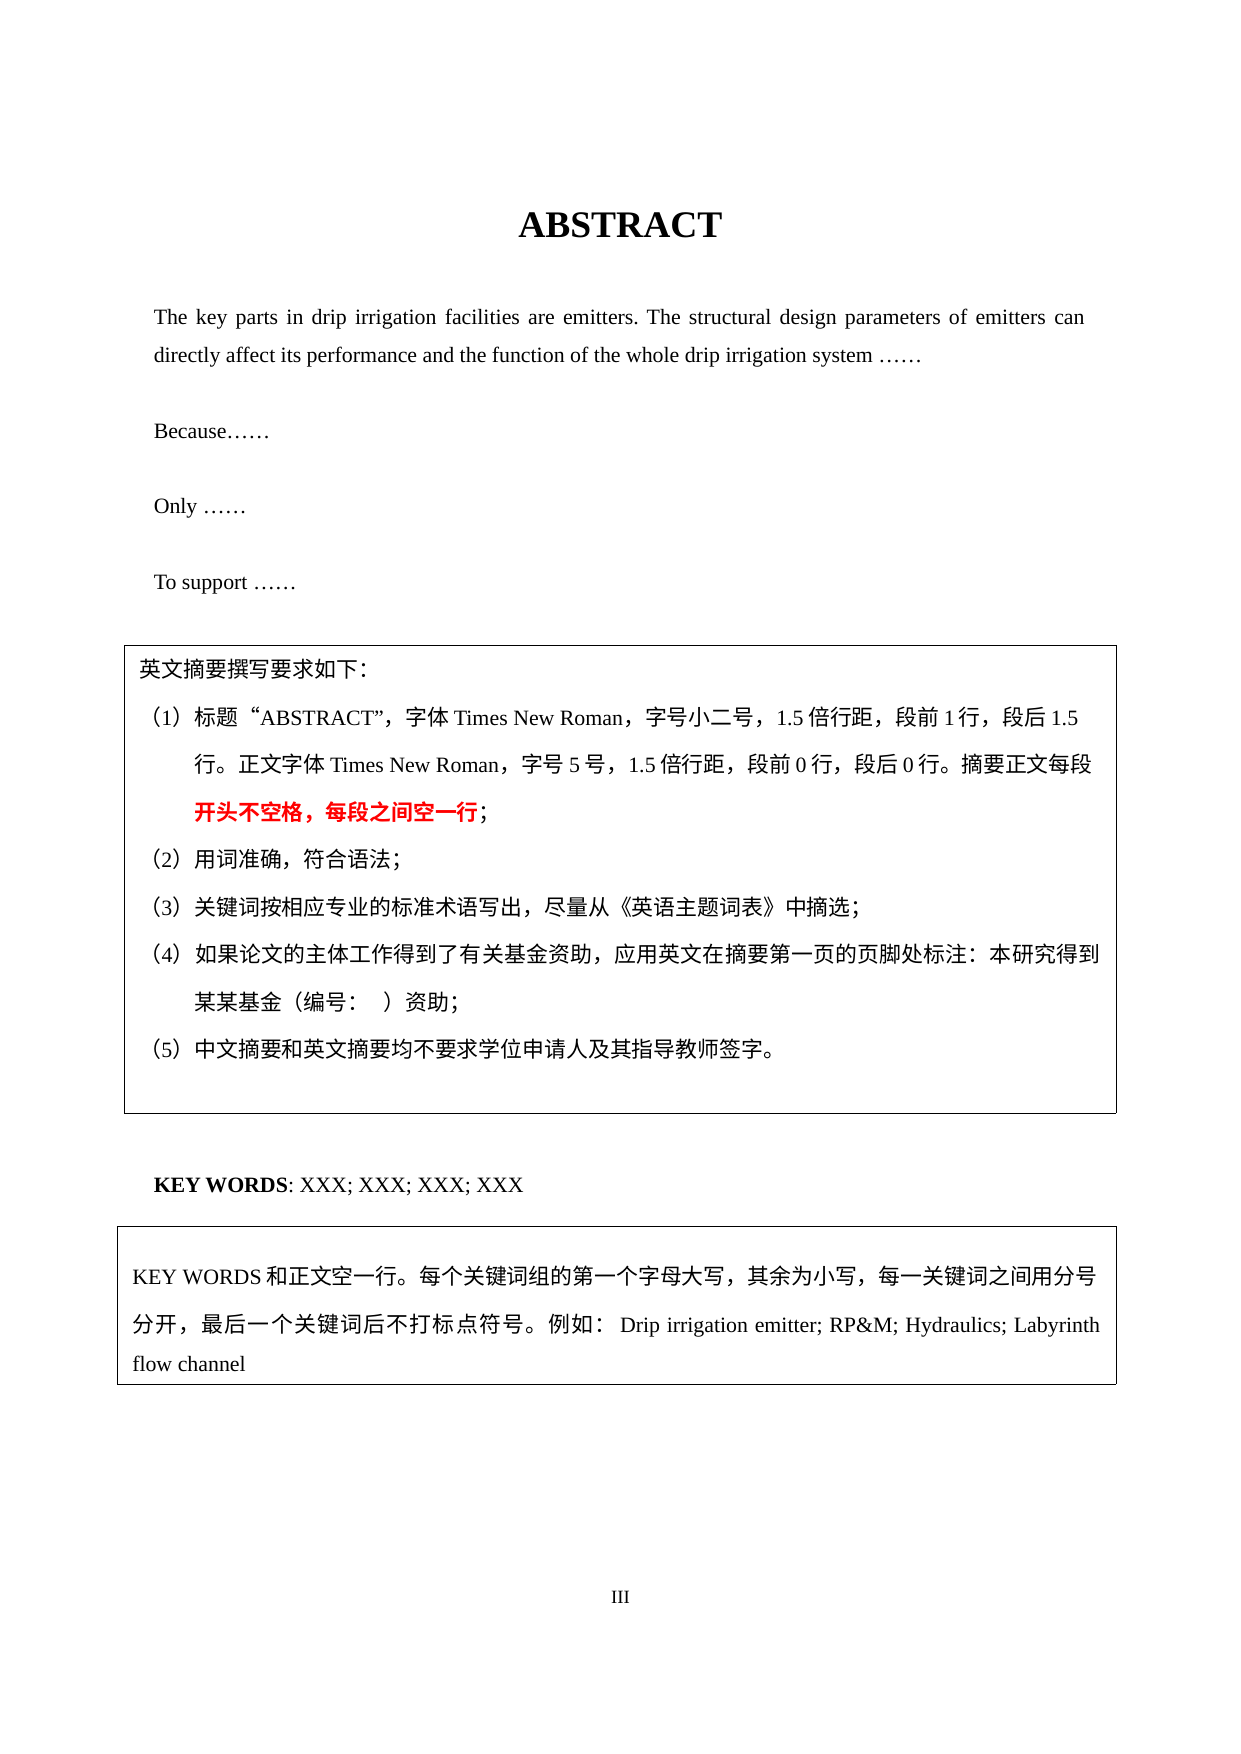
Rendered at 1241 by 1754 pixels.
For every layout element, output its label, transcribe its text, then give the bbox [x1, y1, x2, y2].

text The key parts in drip irrigation facilities are emitters. The structural design parameters of emitters can directly affect its performance and the function of the whole drip irrigation system …… [153, 304, 1087, 367]
text To support …… [153, 569, 1087, 594]
text KEY WORDS: XXX; XXX; XXX; XXX [153, 1172, 1087, 1197]
text ABSTRACT [153, 202, 1087, 245]
text Because…… [153, 418, 1087, 443]
text Only …… [153, 493, 1087, 519]
